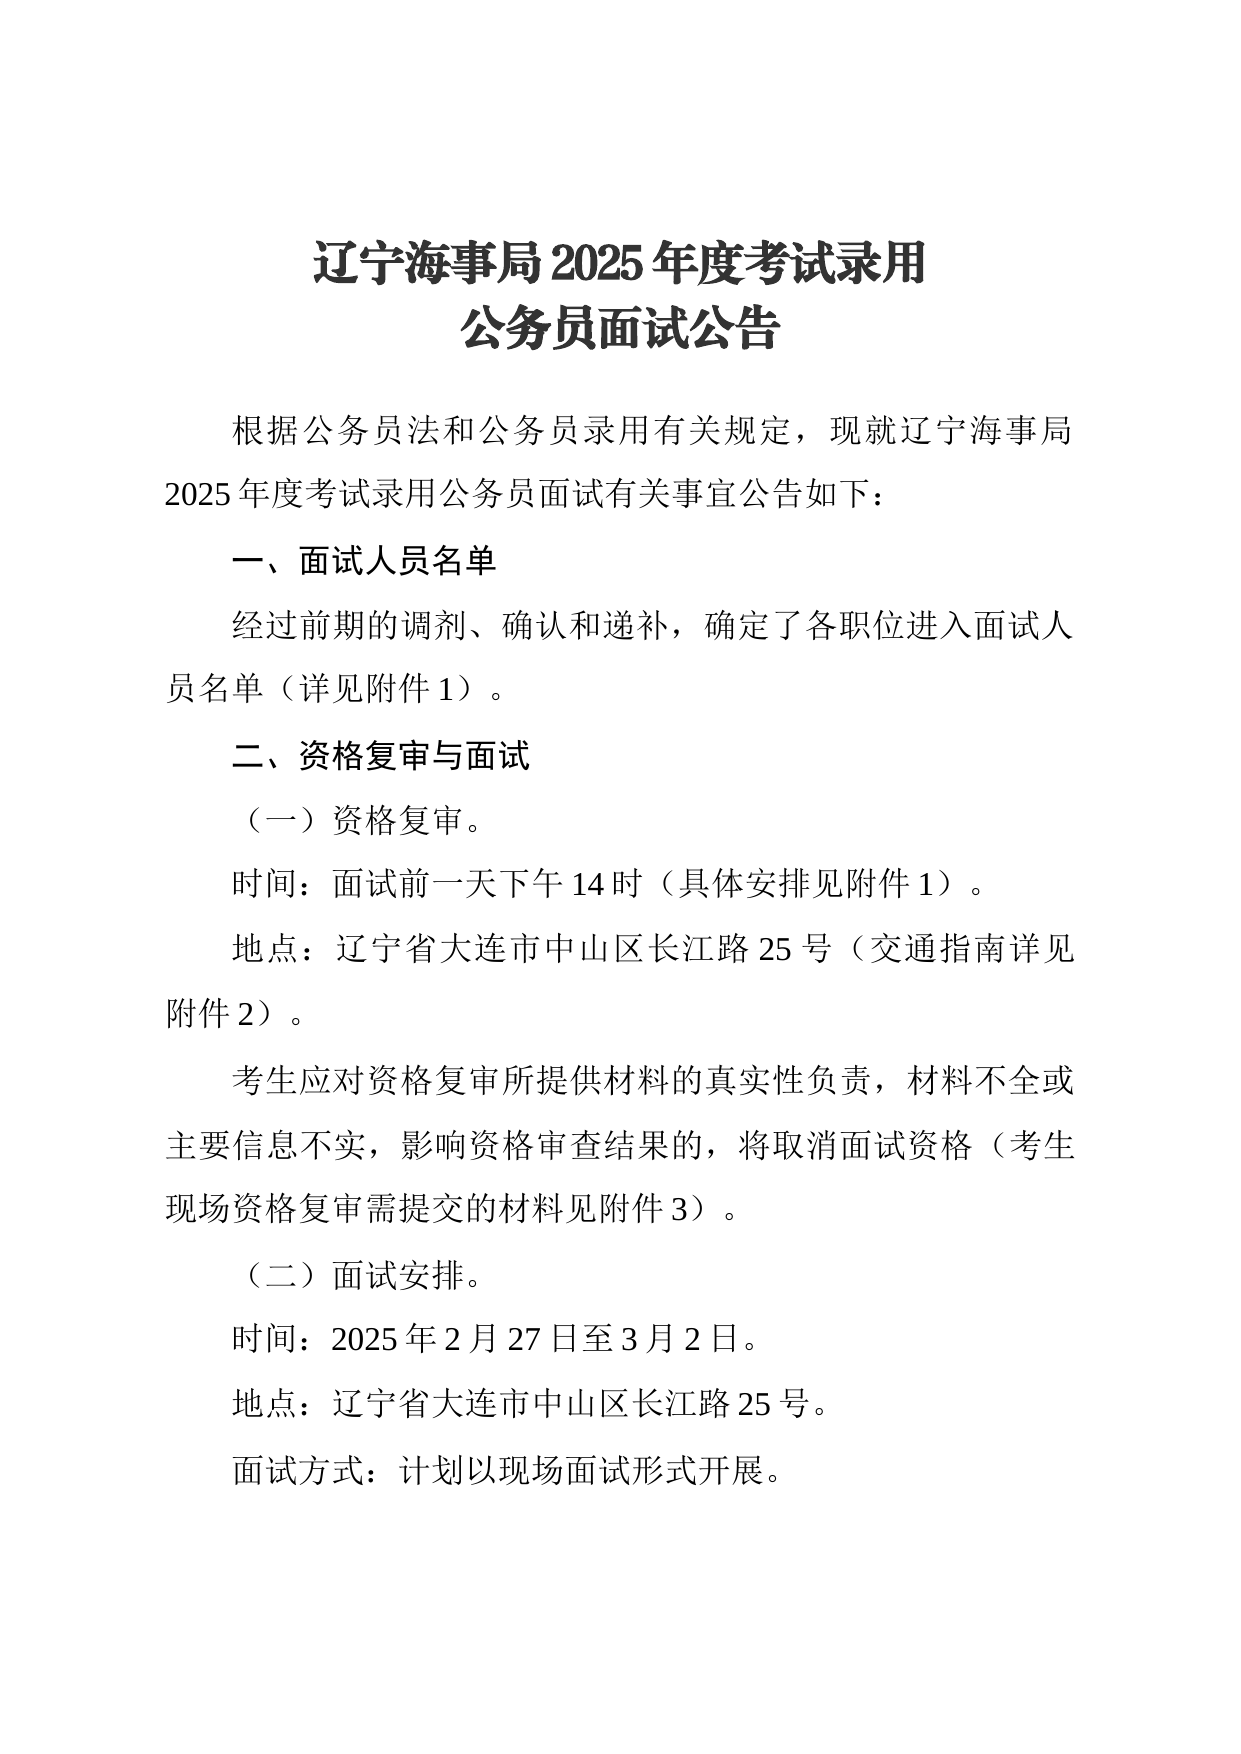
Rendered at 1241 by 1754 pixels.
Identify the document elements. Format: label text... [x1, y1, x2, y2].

text 二、资格复审与面试 [164, 720, 1076, 785]
text 时间：2025年2月27日至3月2日。 [164, 1305, 1076, 1370]
text （二）面试安排。 [164, 1240, 1076, 1305]
text 地点：辽宁省大连市中山区长江路25号（交通指南详见附件2）。 [164, 915, 1076, 1045]
text 经过前期的调剂、确认和递补，确定了各职位进入面试人员名单（详见附件1）。 [164, 590, 1076, 720]
text 地点：辽宁省大连市中山区长江路25号。 [164, 1370, 1076, 1435]
text 面试方式：计划以现场面试形式开展。 [164, 1435, 1076, 1500]
subtitle 辽宁海事局2025年度考试录用 [164, 233, 1076, 298]
text 考生应对资格复审所提供材料的真实性负责，材料不全或主要信息不实，影响资格审查结果的，将取消面试资格（考生现场资格复审需提交的材料见附件3）。 [164, 1045, 1076, 1240]
text 根据公务员法和公务员录用有关规定，现就辽宁海事局2025年度考试录用公务员面试有关事宜公告如下： [164, 395, 1076, 525]
text 时间：面试前一天下午14时（具体安排见附件1）。 [164, 850, 1076, 915]
text 一、面试人员名单 [164, 525, 1076, 590]
text （一）资格复审。 [164, 785, 1076, 850]
subtitle 公务员面试公告 [164, 298, 1076, 363]
